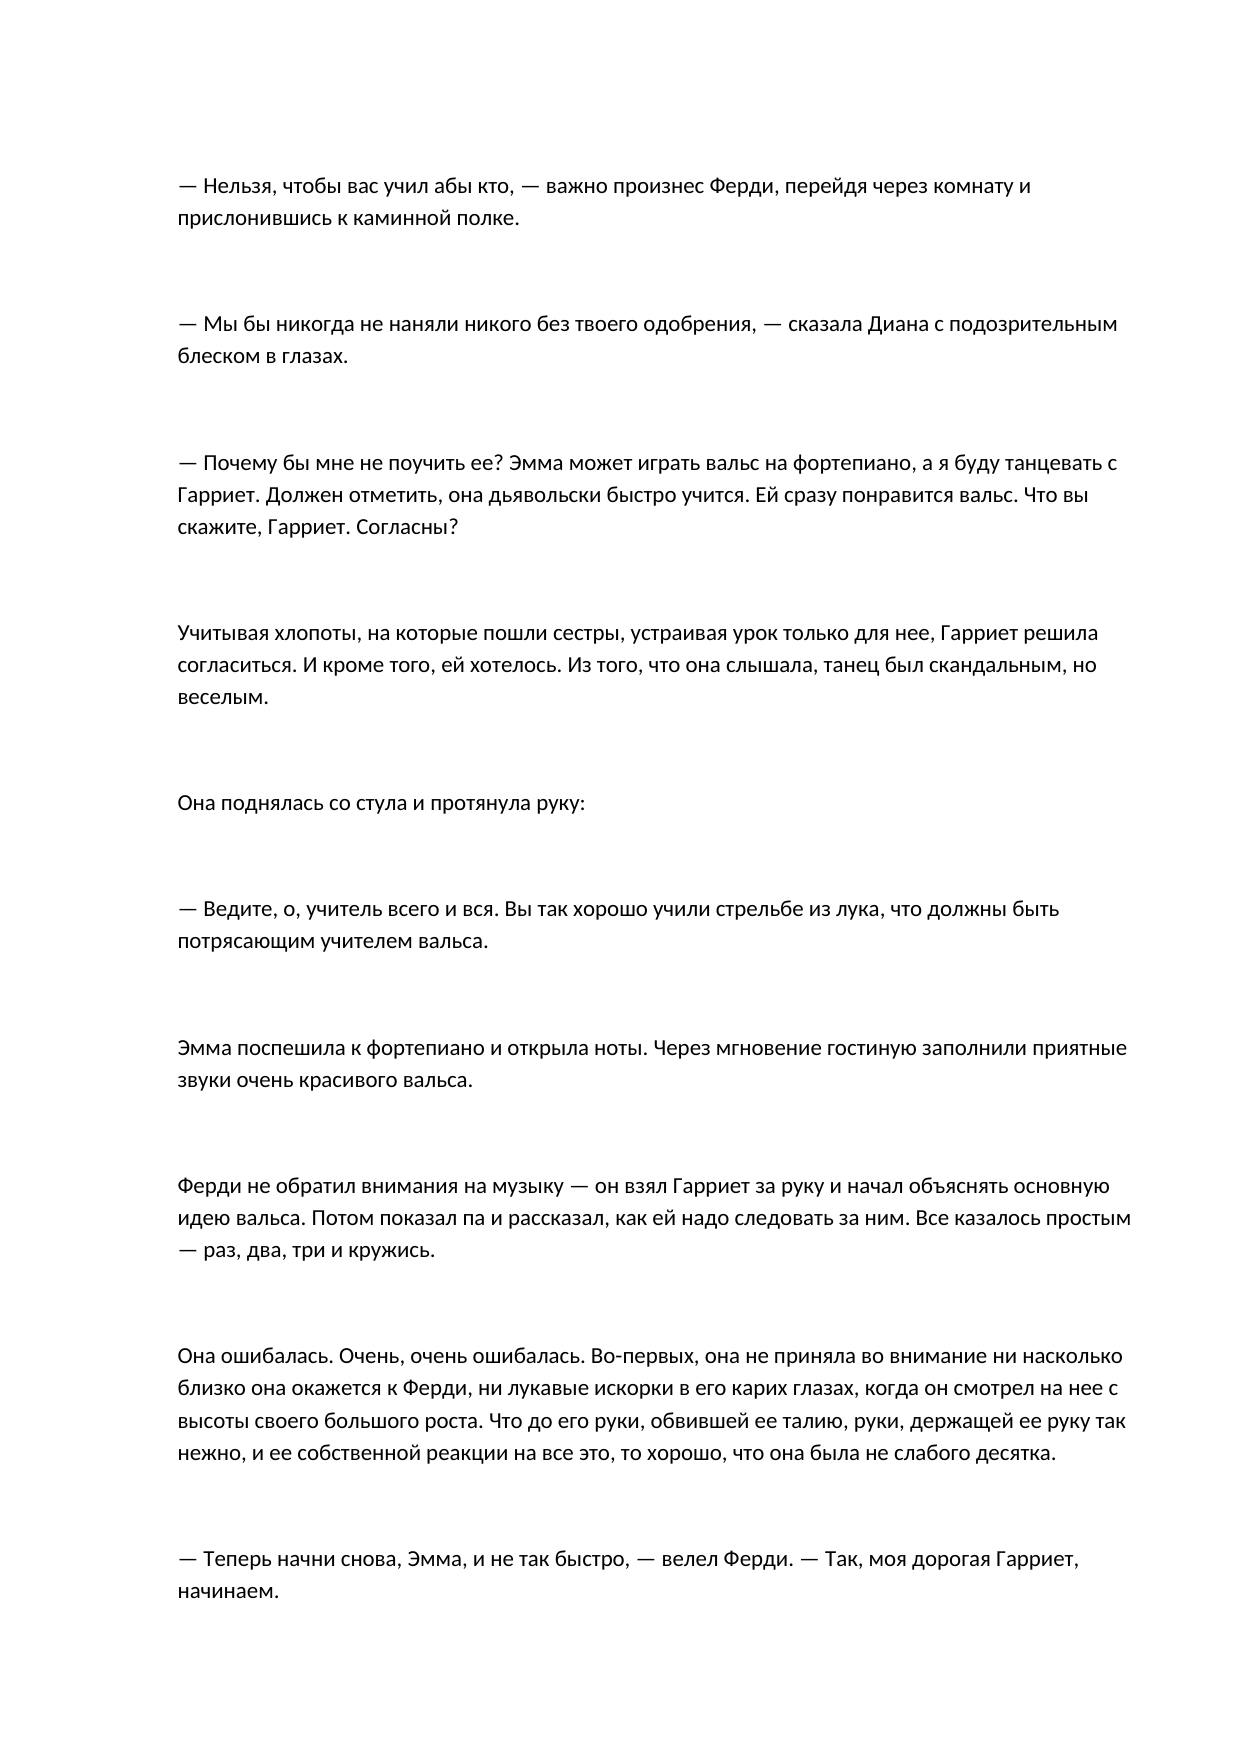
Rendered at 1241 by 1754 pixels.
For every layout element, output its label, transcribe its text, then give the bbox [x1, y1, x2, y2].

text Эмма поспешила к фортепиано и открыла ноты. Через мгновение гостиную заполнили приятные звуки очень красивого вальса. [177, 1033, 1152, 1093]
text — Ведите, о, учитель всего и вся. Вы так хорошо учили стрельбе из лука, что должны быть потрясающим учителем вальса. [177, 894, 1152, 955]
text — Почему бы мне не поучить ее? Эмма может играть вальс на фортепиано, а я буду танцевать с Гарриет. Должен отметить, она дьявольски быстро учится. Ей сразу понравится вальс. Что вы скажите, Гарриет. Согласны? [177, 448, 1152, 540]
text — Мы бы никогда не наняли никого без твоего одобрения, — сказала Диана с подозрительным блеском в глазах. [177, 309, 1152, 369]
text Ферди не обратил внимания на музыку — он взял Гарриет за руку и начал объяснять основную идею вальса. Потом показал па и рассказал, как ей надо следовать за ним. Все казалось простым — раз, два, три и кружись. [177, 1171, 1152, 1263]
text Она ошибалась. Очень, очень ошибалась. Во-первых, она не приняла во внимание ни насколько близко она окажется к Ферди, ни лукавые искорки в его карих глазах, когда он смотрел на нее с высоты своего большого роста. Что до его руки, обвившей ее талию, руки, держащей ее руку так нежно, и ее собственной реакции на все это, то хорошо, что она была не слабого десятка. [177, 1341, 1152, 1466]
text — Нельзя, чтобы вас учил абы кто, — важно произнес Ферди, перейдя через комнату и прислонившись к каминной полке. [177, 171, 1152, 231]
text — Теперь начни снова, Эмма, и не так быстро, — велел Ферди. — Так, моя дорогая Гарриет, начинаем. [177, 1544, 1152, 1604]
text Учитывая хлопоты, на которые пошли сестры, устраивая урок только для нее, Гарриет решила согласиться. И кроме того, ей хотелось. Из того, что она слышала, танец был скандальным, но веселым. [177, 618, 1152, 710]
text Она поднялась со стула и протянула руку: [177, 788, 1152, 816]
